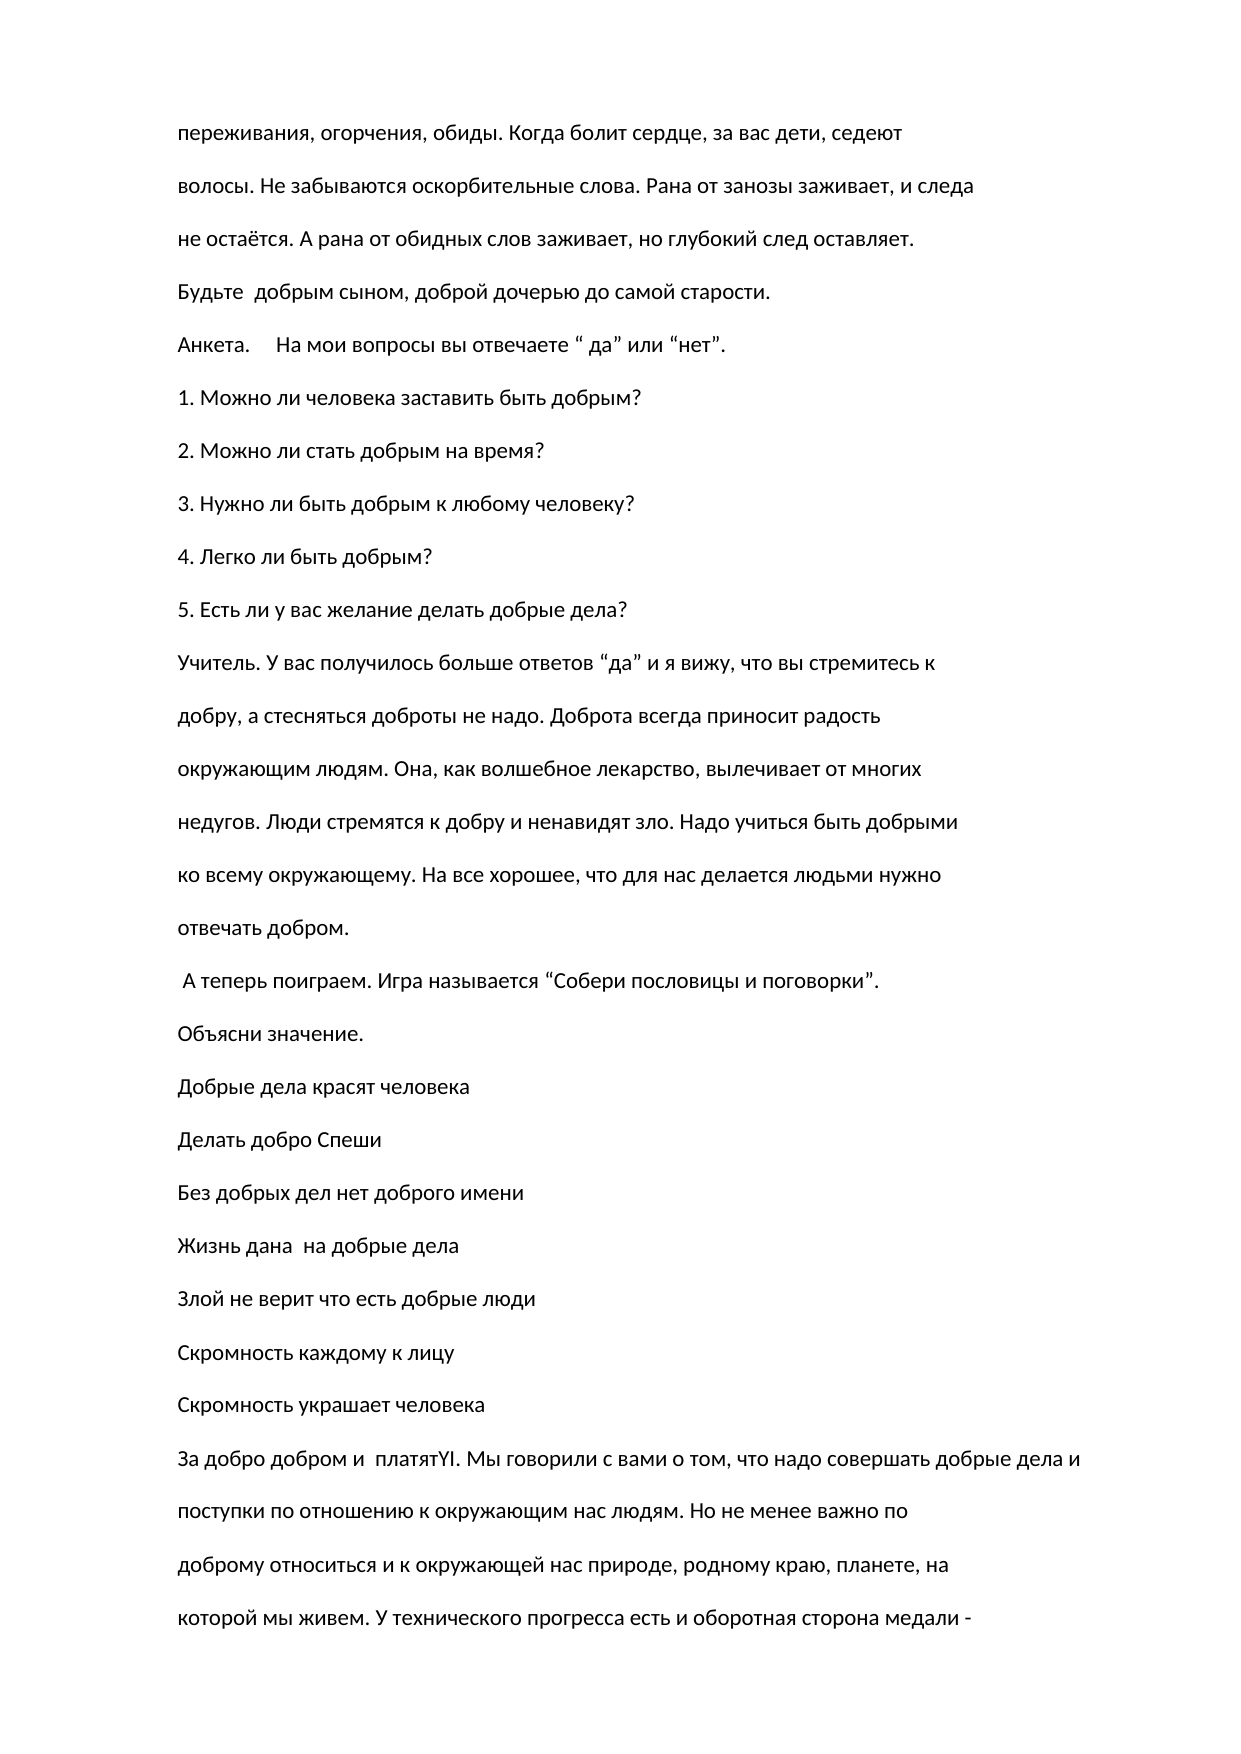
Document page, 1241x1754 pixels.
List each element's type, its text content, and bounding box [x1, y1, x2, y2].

text переживания, огорчения, обиды. Когда болит сердце, за вас дети, седеют [177, 118, 1152, 146]
text ко всему окружающему. На все хорошее, что для нас делается людьми нужно [177, 860, 1152, 888]
text 3. Нужно ли быть добрым к любому человеку? [177, 489, 1152, 517]
text 4. Легко ли быть добрым? [177, 542, 1152, 570]
text окружающим людям. Она, как волшебное лекарство, вылечивает от многих [177, 754, 1152, 782]
text 1. Можно ли человека заставить быть добрым? [177, 383, 1152, 411]
text поступки по отношению к окружающим нас людям. Но не менее важно по [177, 1497, 1152, 1525]
text доброму относиться и к окружающей нас природе, родному краю, планете, на [177, 1550, 1152, 1578]
text Добрые дела красят человека [177, 1072, 1152, 1101]
text За добро добром и платятYI. Мы говорили с вами о том, что надо совершать добрые дела и [177, 1444, 1152, 1472]
text Скромность украшает человека [177, 1391, 1152, 1419]
text 2. Можно ли стать добрым на время? [177, 436, 1152, 464]
text Без добрых дел нет доброго имени [177, 1178, 1152, 1207]
text Анкета. На мои вопросы вы отвечаете “ да” или “нет”. [177, 330, 1152, 358]
text не остаётся. А рана от обидных слов заживает, но глубокий след оставляет. [177, 224, 1152, 252]
text Жизнь дана на добрые дела [177, 1232, 1152, 1259]
text Злой не верит что есть добрые люди [177, 1284, 1152, 1313]
text отвечать добром. [177, 913, 1152, 941]
text 5. Есть ли у вас желание делать добрые дела? [177, 595, 1152, 623]
text добру, а стесняться доброты не надо. Доброта всегда приносит радость [177, 701, 1152, 729]
text Скромность каждому к лицу [177, 1338, 1152, 1366]
text Будьте добрым сыном, доброй дочерью до самой старости. [177, 277, 1152, 305]
text волосы. Не забываются оскорбительные слова. Рана от занозы заживает, и следа [177, 171, 1152, 199]
text Делать добро Спеши [177, 1126, 1152, 1153]
text Учитель. У вас получилось больше ответов “да” и я вижу, что вы стремитесь к [177, 648, 1152, 676]
text которой мы живем. У технического прогресса есть и оборотная сторона медали - [177, 1603, 1152, 1631]
text А теперь поиграем. Игра называется “Собери пословицы и поговорки”. [177, 966, 1152, 994]
text Объясни значение. [177, 1019, 1152, 1047]
text недугов. Люди стремятся к добру и ненавидят зло. Надо учиться быть добрыми [177, 807, 1152, 835]
